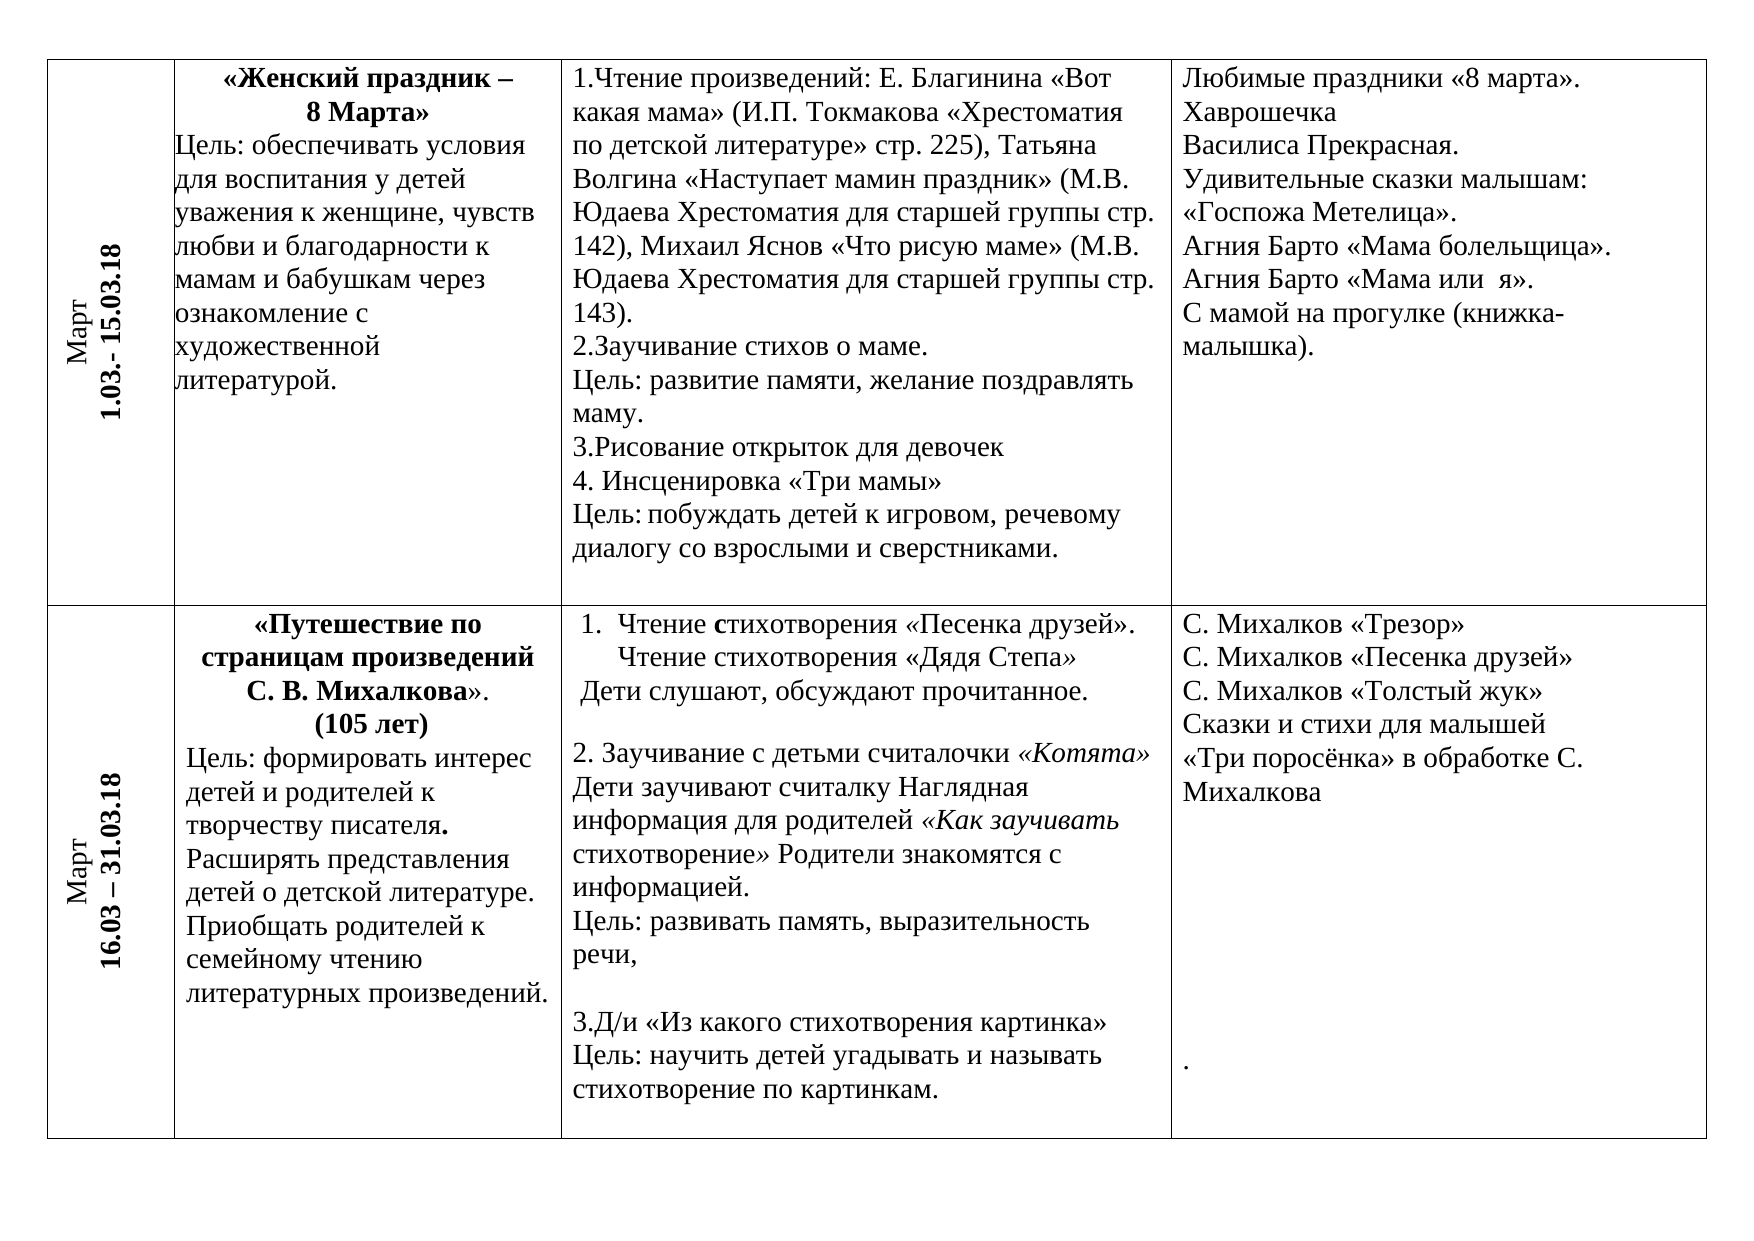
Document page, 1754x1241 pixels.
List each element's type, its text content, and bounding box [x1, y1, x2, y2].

table_cell С. Михалков «Трезор» С. Михалков «Песенка друзей» С. Михалков «Толстый жук» Сказки и стихи для малышей «Три поросёнка» в обработке С. Михалкова . [1172, 606, 1706, 1138]
table_cell «Путешествие по страницам произведений С. В. Михалкова». (105 лет) Цель: формировать интерес детей и родителей к творчеству писателя. Расширять представления детей о детской литературе. Приобщать родителей к семейному чтению литературных произведений. [175, 606, 561, 1138]
table_cell Март 16.03 – 31.03.18 [48, 606, 174, 1138]
table_cell Март 1.03.- 15.03.18 [48, 60, 174, 605]
table_cell 1.Чтение произведений: Е. Благинина «Вот какая мама» (И.П. Токмакова «Хрестоматия по детской литературе» стр. 225), Татьяна Волгина «Наступает мамин праздник» (М.В. Юдаева Хрестоматия для старшей группы стр. 142), Михаил Яснов «Что рисую маме» (М.В. Юдаева Хрестоматия для старшей группы стр. 143). 2.Заучивание стихов о маме. Цель: развитие памяти, желание поздравлять маму. 3.Рисование открыток для девочек 4. Инсценировка «Три мамы» Цель: побуждать детей к игровом, речевому диалогу со взрослыми и сверстниками. [562, 60, 1171, 605]
table_cell Чтение стихотворения «Песенка друзей». Чтение стихотворения «Дядя Степа» Дети слушают, обсуждают прочитанное. 2. Заучивание с детьми считалочки «Котята» Дети заучивают считалку Наглядная информация для родителей «Как заучивать стихотворение» Родители знакомятся с информацией. Цель: развивать память, выразительность речи, 3.Д/и «Из какого стихотворения картинка» Цель: научить детей угадывать и называть стихотворение по картинкам. [562, 606, 1171, 1138]
table_cell Любимые праздники «8 марта». Хаврошечка Василиса Прекрасная. Удивительные сказки малышам: «Госпожа Метелица». Агния Барто «Мама болельщица». Агния Барто «Мама или я». С мамой на прогулке (книжка-малышка). [1172, 60, 1706, 605]
table_cell «Женский праздник – 8 Марта» Цель: обеспечивать условия для воспитания у детей уважения к женщине, чувств любви и благодарности к мамам и бабушкам через ознакомление с художественной литературой. [175, 60, 561, 605]
